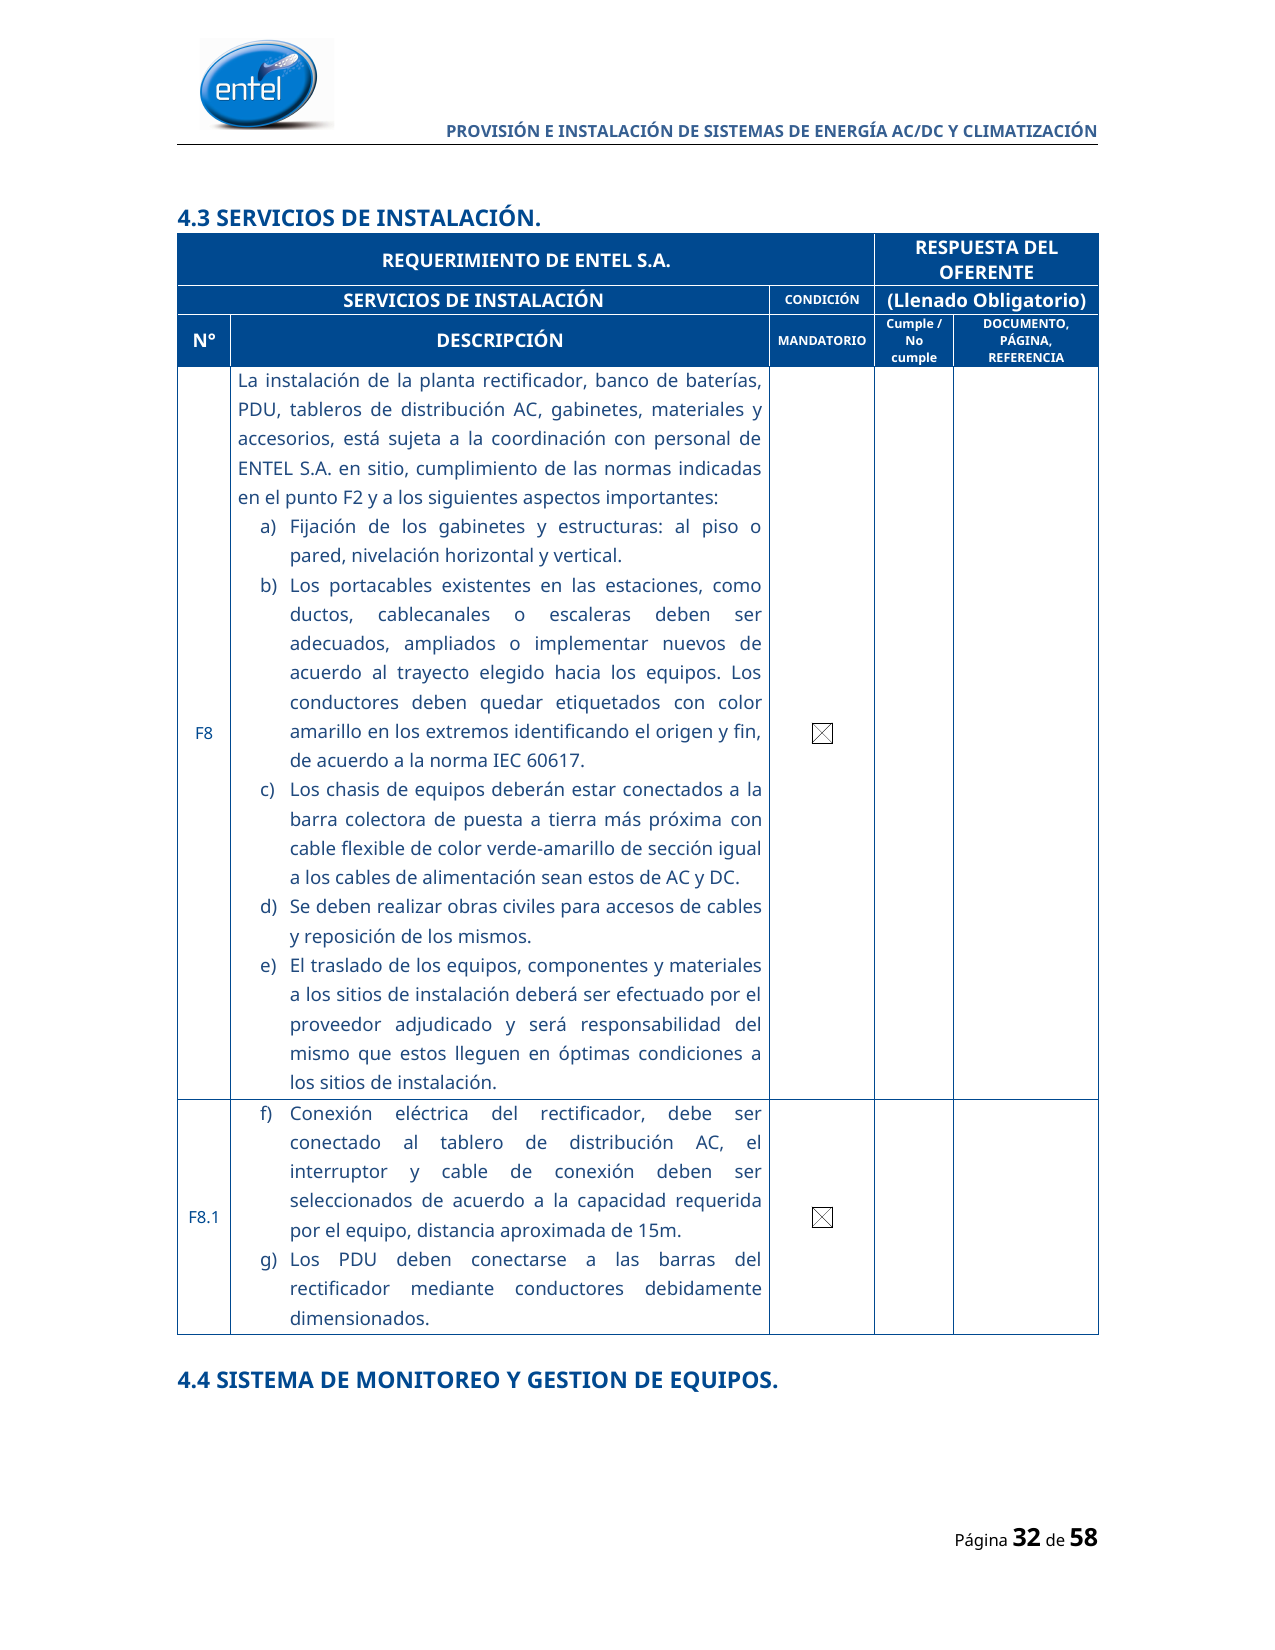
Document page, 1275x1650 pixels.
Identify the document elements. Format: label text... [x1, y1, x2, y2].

table_cell CONDICIÓN [770, 286, 874, 314]
table_cell (Llenado Obligatorio) [875, 286, 1098, 314]
table_cell [875, 367, 953, 1099]
table_cell MANDATORIO [770, 315, 874, 366]
table_cell [770, 367, 874, 1099]
list SISTEMA DE MONITOREO Y GESTION DE EQUIPOS. [177, 1364, 1098, 1395]
table_cell DESCRIPCIÓN [231, 315, 769, 366]
list SERVICIOS DE INSTALACIÓN. [177, 202, 1098, 233]
table_cell DOCUMENTO, PÁGINA, REFERENCIA [954, 315, 1098, 366]
table_cell La instalación de la planta rectificador, banco de baterías, PDU, tableros de distribución AC, gabinetes, materiales y accesorios, está sujeta a la coordinación con personal de ENTEL S.A. en sitio, cumplimiento de las normas indicadas en el punto F2 y a los siguientes aspectos importantes: Fijación de los gabinetes y estructuras: al piso o pared, nivelación horizontal y vertical. Los portacables existentes en las estaciones, como ductos, cablecanales o escaleras deben ser adecuados, ampliados o implementar nuevos de acuerdo al trayecto elegido hacia los equipos. Los conductores deben quedar etiquetados con color amarillo en los extremos identificando el origen y fin, de acuerdo a la norma IEC 60617. Los chasis de equipos deberán estar conectados a la barra colectora de puesta a tierra más próxima con cable flexible de color verde-amarillo de sección igual a los cables de alimentación sean estos de AC y DC. Se deben realizar obras civiles para accesos de cables y reposición de los mismos. El traslado de los equipos, componentes y materiales a los sitios de instalación deberá ser efectuado por el proveedor adjudicado y será responsabilidad del mismo que estos lleguen en óptimas condiciones a los sitios de instalación. [231, 367, 769, 1099]
table_cell [954, 1100, 1098, 1334]
table_cell [954, 367, 1098, 1099]
picture [199, 38, 335, 130]
table_cell [770, 1100, 874, 1334]
table_cell Conexión eléctrica del rectificador, debe ser conectado al tablero de distribución AC, el interruptor y cable de conexión deben ser seleccionados de acuerdo a la capacidad requerida por el equipo, distancia aproximada de 15m. Los PDU deben conectarse a las barras del rectificador mediante conductores debidamente dimensionados. [231, 1100, 769, 1334]
table_cell N° [178, 315, 230, 366]
table_cell F8 [178, 367, 230, 1099]
table_cell SERVICIOS DE INSTALACIÓN [178, 286, 769, 314]
table_header RESPUESTA DEL OFERENTE [875, 234, 1098, 285]
table_cell [875, 1100, 953, 1334]
table_cell Cumple / No cumple [875, 315, 953, 366]
table_header REQUERIMIENTO DE ENTEL S.A. [178, 234, 874, 285]
table_cell F8.1 [178, 1100, 230, 1334]
